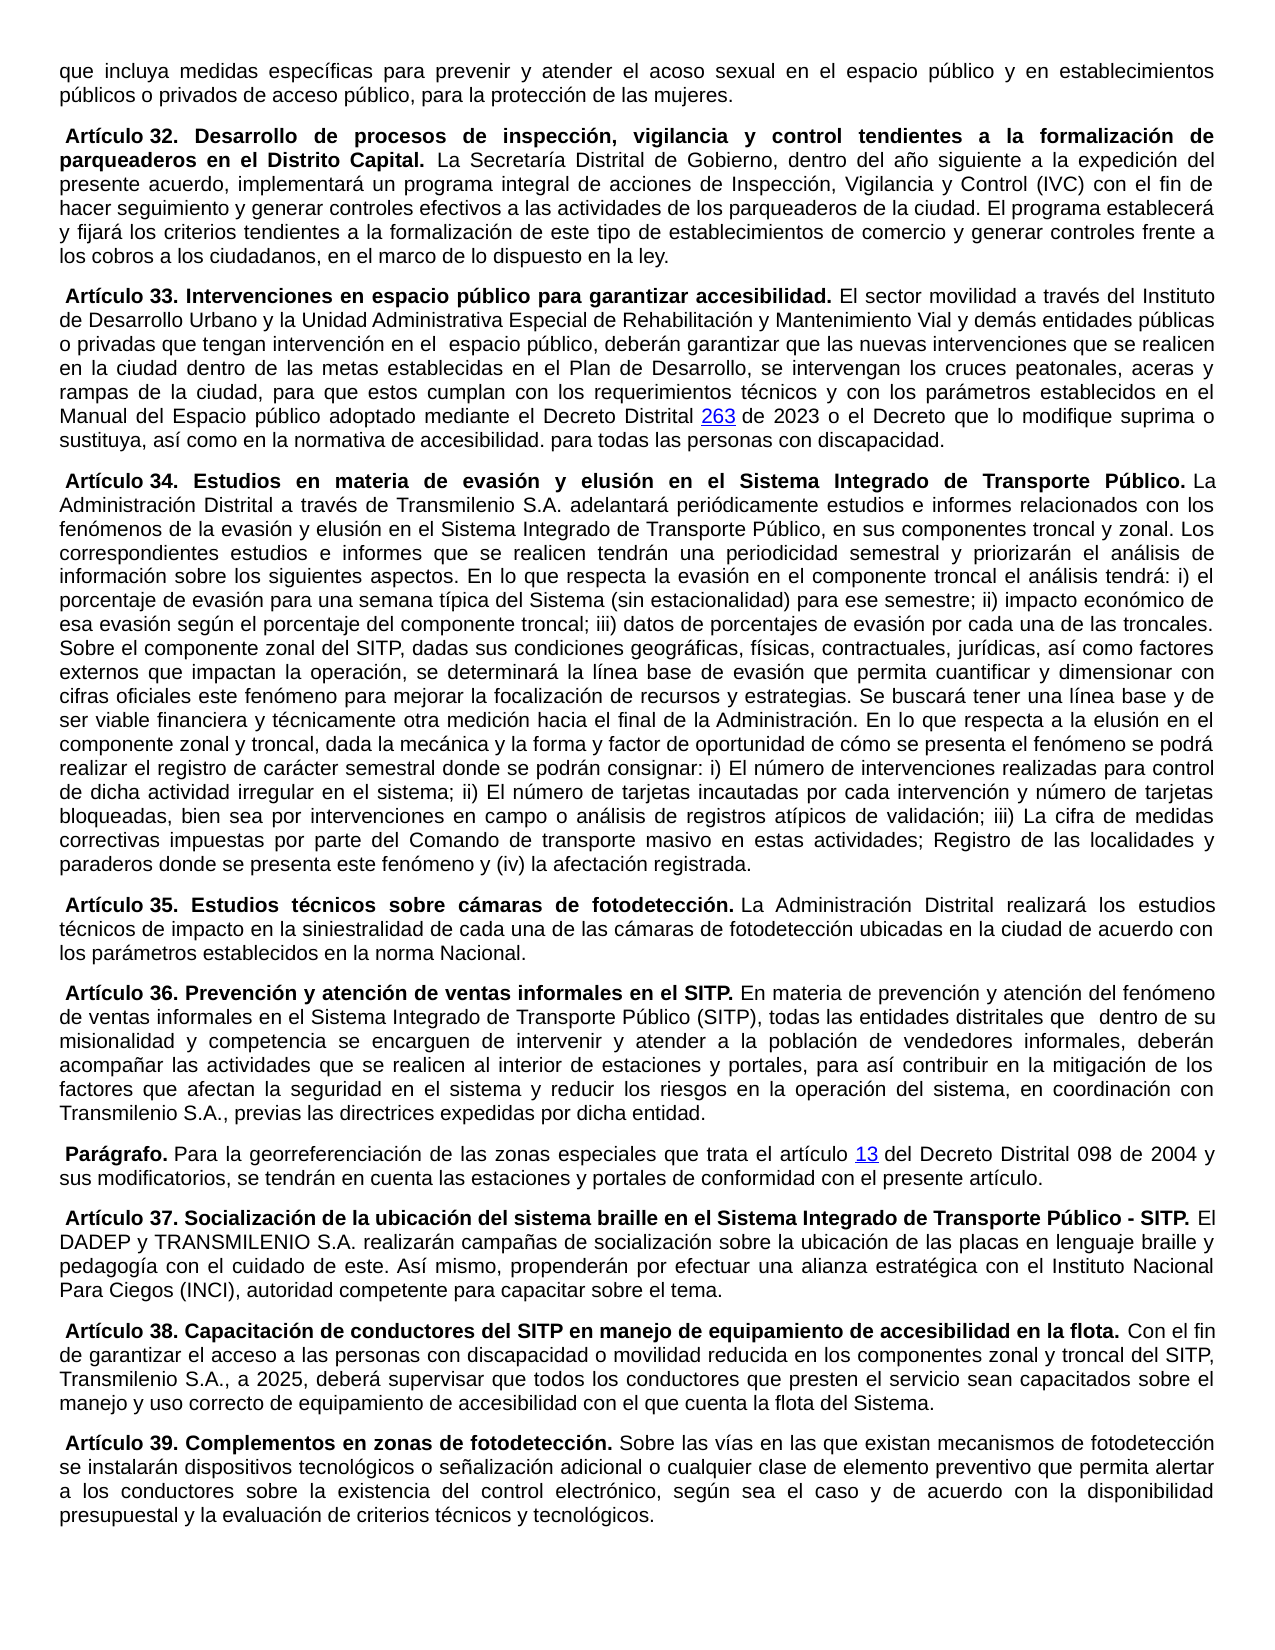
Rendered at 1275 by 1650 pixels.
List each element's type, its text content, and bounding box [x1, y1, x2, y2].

text Artículo 34. Estudios en materia de evasión y elusión en el Sistema Integrado de Transporte Público. La Administración Distrital a través de Transmilenio S.A. adelantará periódicamente estudios e informes relacionados con los fenómenos de la evasión y elusión en el Sistema Integrado de Transporte Público, en sus componentes troncal y zonal. Los correspondientes estudios e informes que se realicen tendrán una periodicidad semestral y priorizarán el análisis de información sobre los siguientes aspectos. En lo que respecta la evasión en el componente troncal el análisis tendrá: i) el porcentaje de evasión para una semana típica del Sistema (sin estacionalidad) para ese semestre; ii) impacto económico de esa evasión según el porcentaje del componente troncal; iii) datos de porcentajes de evasión por cada una de las troncales. Sobre el componente zonal del SITP, dadas sus condiciones geográficas, físicas, contractuales, jurídicas, así como factores externos que impactan la operación, se determinará la línea base de evasión que permita cuantificar y dimensionar con cifras oficiales este fenómeno para mejorar la focalización de recursos y estrategias. Se buscará tener una línea base y de ser viable financiera y técnicamente otra medición hacia el final de la Administración. En lo que respecta a la elusión en el componente zonal y troncal, dada la mecánica y la forma y factor de oportunidad de cómo se presenta el fenómeno se podrá realizar el registro de carácter semestral donde se podrán consignar: i) El número de intervenciones realizadas para control de dicha actividad irregular en el sistema; ii) El número de tarjetas incautadas por cada intervención y número de tarjetas bloqueadas, bien sea por intervenciones en campo o análisis de registros atípicos de validación; iii) La cifra de medidas correctivas impuestas por parte del Comando de transporte masivo en estas actividades; Registro de las localidades y paraderos donde se presenta este fenómeno y (iv) la afectación registrada. [59, 468, 1216, 876]
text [59, 59, 1216, 107]
text Artículo 38. Capacitación de conductores del SITP en manejo de equipamiento de accesibilidad en la flota. Con el fin de garantizar el acceso a las personas con discapacidad o movilidad reducida en los componentes zonal y troncal del SITP, Transmilenio S.A., a 2025, deberá supervisar que todos los conductores que presten el servicio sean capacitados sobre el manejo y uso correcto de equipamiento de accesibilidad con el que cuenta la flota del Sistema. [59, 1318, 1216, 1414]
text Artículo 33. Intervenciones en espacio público para garantizar accesibilidad. El sector movilidad a través del Instituto de Desarrollo Urbano y la Unidad Administrativa Especial de Rehabilitación y Mantenimiento Vial y demás entidades públicas o privadas que tengan intervención en el espacio público, deberán garantizar que las nuevas intervenciones que se realicen en la ciudad dentro de las metas establecidas en el Plan de Desarrollo, se intervengan los cruces peatonales, aceras y rampas de la ciudad, para que estos cumplan con los requerimientos técnicos y con los parámetros establecidos en el Manual del Espacio público adoptado mediante el Decreto Distrital 263 de 2023 o el Decreto que lo modifique suprima o sustituya, así como en la normativa de accesibilidad. para todas las personas con discapacidad. [59, 284, 1216, 452]
text Artículo 36. Prevención y atención de ventas informales en el SITP. En materia de prevención y atención del fenómeno de ventas informales en el Sistema Integrado de Transporte Público (SITP), todas las entidades distritales que dentro de su misionalidad y competencia se encarguen de intervenir y atender a la población de vendedores informales, deberán acompañar las actividades que se realicen al interior de estaciones y portales, para así contribuir en la mitigación de los factores que afectan la seguridad en el sistema y reducir los riesgos en la operación del sistema, en coordinación con Transmilenio S.A., previas las directrices expedidas por dicha entidad. [59, 981, 1216, 1125]
text Artículo 37. Socialización de la ubicación del sistema braille en el Sistema Integrado de Transporte Público - SITP. El DADEP y TRANSMILENIO S.A. realizarán campañas de socialización sobre la ubicación de las placas en lenguaje braille y pedagogía con el cuidado de este. Así mismo, propenderán por efectuar una alianza estratégica con el Instituto Nacional Para Ciegos (INCI), autoridad competente para capacitar sobre el tema. [59, 1206, 1216, 1302]
text Artículo 35. Estudios técnicos sobre cámaras de fotodetección. La Administración Distrital realizará los estudios técnicos de impacto en la siniestralidad de cada una de las cámaras de fotodetección ubicadas en la ciudad de acuerdo con los parámetros establecidos en la norma Nacional. [59, 892, 1216, 964]
text Parágrafo. Para la georreferenciación de las zonas especiales que trata el artículo 13 del Decreto Distrital 098 de 2004 y sus modificatorios, se tendrán en cuenta las estaciones y portales de conformidad con el presente artículo. [59, 1141, 1216, 1189]
text Artículo 39. Complementos en zonas de fotodetección. Sobre las vías en las que existan mecanismos de fotodetección se instalarán dispositivos tecnológicos o señalización adicional o cualquier clase de elemento preventivo que permita alertar a los conductores sobre la existencia del control electrónico, según sea el caso y de acuerdo con la disponibilidad presupuestal y la evaluación de criterios técnicos y tecnológicos. [59, 1431, 1216, 1527]
text Artículo 32. Desarrollo de procesos de inspección, vigilancia y control tendientes a la formalización de parqueaderos en el Distrito Capital. La Secretaría Distrital de Gobierno, dentro del año siguiente a la expedición del presente acuerdo, implementará un programa integral de acciones de Inspección, Vigilancia y Control (IVC) con el fin de hacer seguimiento y generar controles efectivos a las actividades de los parqueaderos de la ciudad. El programa establecerá y fijará los criterios tendientes a la formalización de este tipo de establecimientos de comercio y generar controles frente a los cobros a los ciudadanos, en el marco de lo dispuesto en la ley. [59, 124, 1216, 267]
